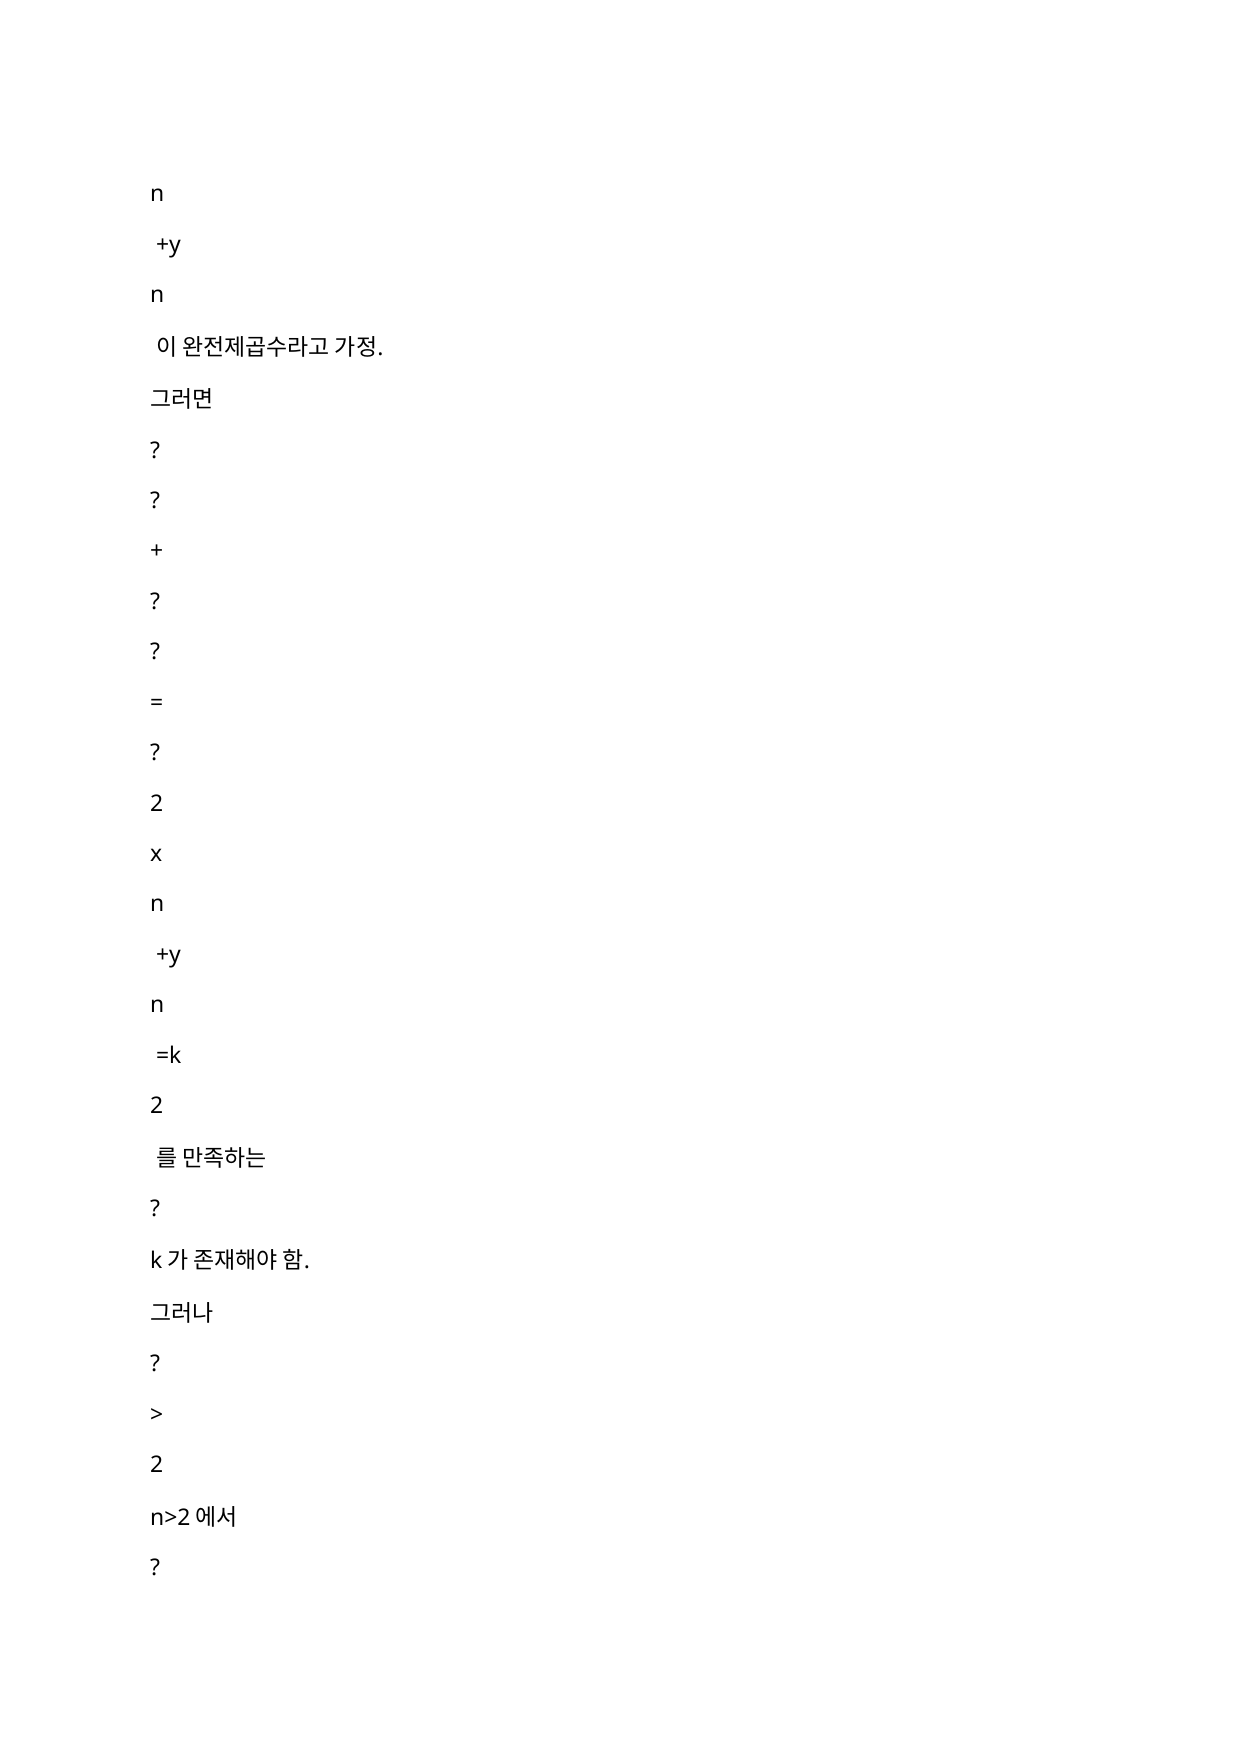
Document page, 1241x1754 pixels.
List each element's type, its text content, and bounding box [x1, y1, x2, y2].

text ? [150, 484, 1090, 515]
text n>2에서 [150, 1499, 1090, 1532]
text 2 [150, 1448, 1090, 1479]
text +y [150, 228, 1090, 259]
text k가 존재해야 함. [150, 1242, 1090, 1276]
text ? [150, 635, 1090, 666]
text n [150, 278, 1090, 309]
text = [150, 686, 1090, 717]
text =k [150, 1038, 1090, 1070]
text ? [150, 585, 1090, 616]
text ? [150, 1347, 1090, 1379]
text x [150, 837, 1090, 868]
text 그러나 [150, 1295, 1090, 1328]
text 그러면 [150, 381, 1090, 414]
text 이 완전제곱수라고 가정. [150, 328, 1090, 362]
text ? [150, 1551, 1090, 1582]
text ? [150, 1192, 1090, 1223]
text n [150, 177, 1090, 208]
text + [150, 534, 1090, 566]
text > [150, 1398, 1090, 1429]
text n [150, 887, 1090, 918]
text 2 [150, 786, 1090, 818]
text +y [150, 938, 1090, 969]
text n [150, 988, 1090, 1019]
text 2 [150, 1089, 1090, 1120]
text 를 만족하는 [150, 1139, 1090, 1173]
text ? [150, 433, 1090, 465]
text ? [150, 736, 1090, 767]
